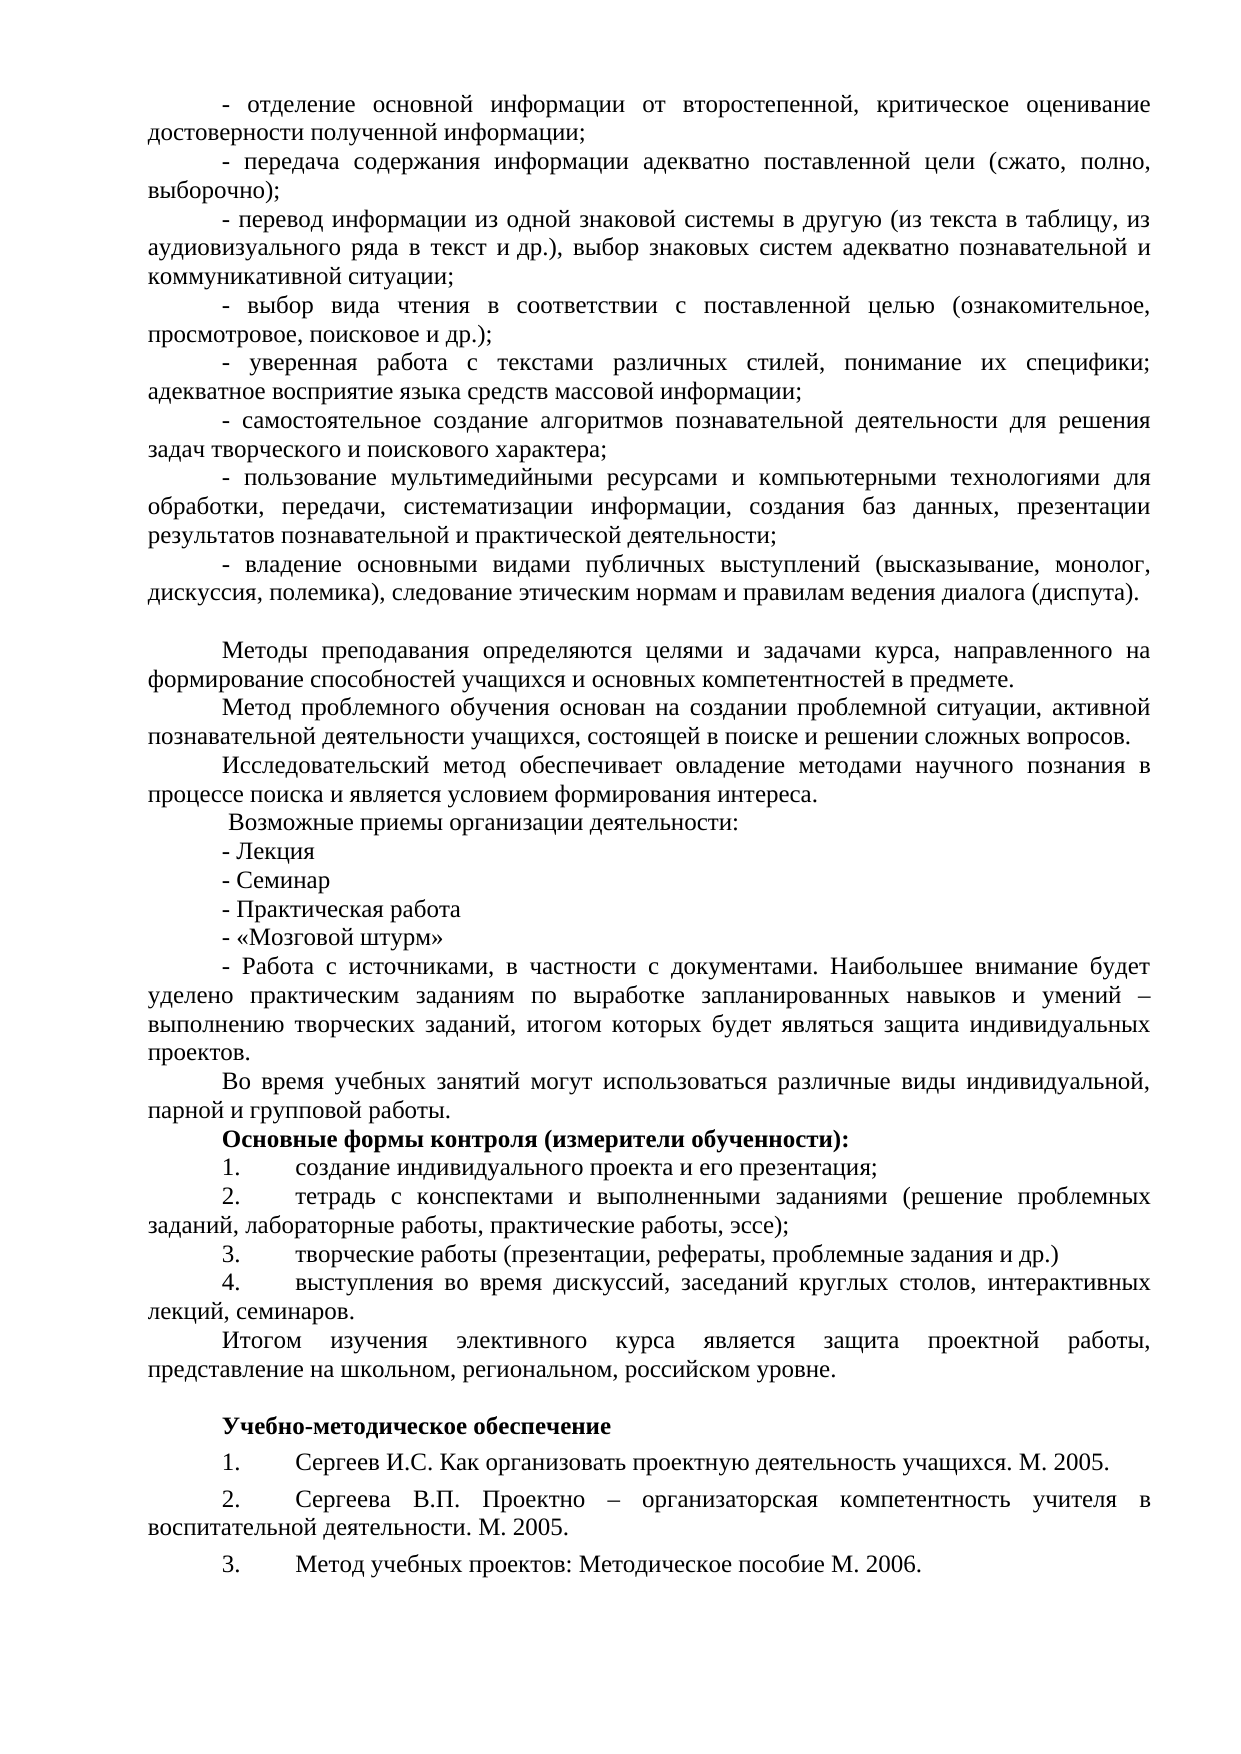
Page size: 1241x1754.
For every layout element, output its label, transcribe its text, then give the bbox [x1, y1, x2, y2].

list тетрадь с конспектами и выполненными заданиями (решение проблемных заданий, лабораторные работы, практические работы, эссе); [148, 1181, 1152, 1239]
list Метод учебных проектов: Методическое пособие М. 2006. [148, 1549, 1152, 1577]
text - уверенная работа с текстами различных стилей, понимание их специфики; адекватное восприятие языка средств массовой информации; [148, 347, 1152, 405]
text - Семинар [148, 865, 1152, 894]
text - отделение основной информации от второстепенной, критическое оценивание достоверности полученной информации; [148, 89, 1152, 146]
text - передача содержания информации адекватно поставленной цели (сжато, полно, выборочно); [148, 146, 1152, 204]
text - Работа с источниками, в частности с документами. Наибольшее внимание будет уделено практическим заданиям по выработке запланированных навыков и умений – выполнению творческих заданий, итогом которых будет являться защита индивидуальных проектов. [148, 951, 1152, 1066]
text - выбор вида чтения в соответствии с поставленной целью (ознакомительное, просмотровое, поисковое и др.); [148, 290, 1152, 347]
list творческие работы (презентации, рефераты, проблемные задания и др.) [148, 1239, 1152, 1267]
text Основные формы контроля (измерители обученности): [148, 1124, 1152, 1152]
text - Лекция [148, 836, 1152, 865]
list создание индивидуального проекта и его презентация; [148, 1152, 1152, 1181]
text - перевод информации из одной знаковой системы в другую (из текста в таблицу, из аудиовизуального ряда в текст и др.), выбор знаковых систем адекватно познавательной и коммуникативной ситуации; [148, 204, 1152, 290]
list выступления во время дискуссий, заседаний круглых столов, интерактивных лекций, семинаров. [148, 1267, 1152, 1325]
list Сергеев И.С. Как организовать проектную деятельность учащихся. М. 2005. [148, 1447, 1152, 1476]
text Учебно-методическое обеспечение [148, 1411, 1152, 1440]
list Сергеева В.П. Проектно – организаторская компетентность учителя в воспитательной деятельности. М. 2005. [148, 1484, 1152, 1541]
text Исследовательский метод обеспечивает овладение методами научного познания в процессе поиска и является условием формирования интереса. [148, 750, 1152, 807]
text Во время учебных занятий могут использоваться различные виды индивидуальной, парной и групповой работы. [148, 1066, 1152, 1124]
text - «Мозговой штурм» [148, 922, 1152, 951]
text - владение основными видами публичных выступлений (высказывание, монолог, дискуссия, полемика), следование этическим нормам и правилам ведения диалога (диспута). [148, 549, 1152, 606]
text - самостоятельное создание алгоритмов познавательной деятельности для решения задач творческого и поискового характера; [148, 405, 1152, 462]
text Итогом изучения элективного курса является защита проектной работы, представление на школьном, региональном, российском уровне. [148, 1325, 1152, 1382]
text - пользование мультимедийными ресурсами и компьютерными технологиями для обработки, передачи, систематизации информации, создания баз данных, презентации результатов познавательной и практической деятельности; [148, 462, 1152, 549]
text - Практическая работа [148, 894, 1152, 922]
text Метод проблемного обучения основан на создании проблемной ситуации, активной познавательной деятельности учащихся, состоящей в поиске и решении сложных вопросов. [148, 692, 1152, 750]
text Методы преподавания определяются целями и задачами курса, направленного на формирование способностей учащихся и основных компетентностей в предмете. [148, 635, 1152, 692]
text Возможные приемы организации деятельности: [148, 807, 1152, 836]
